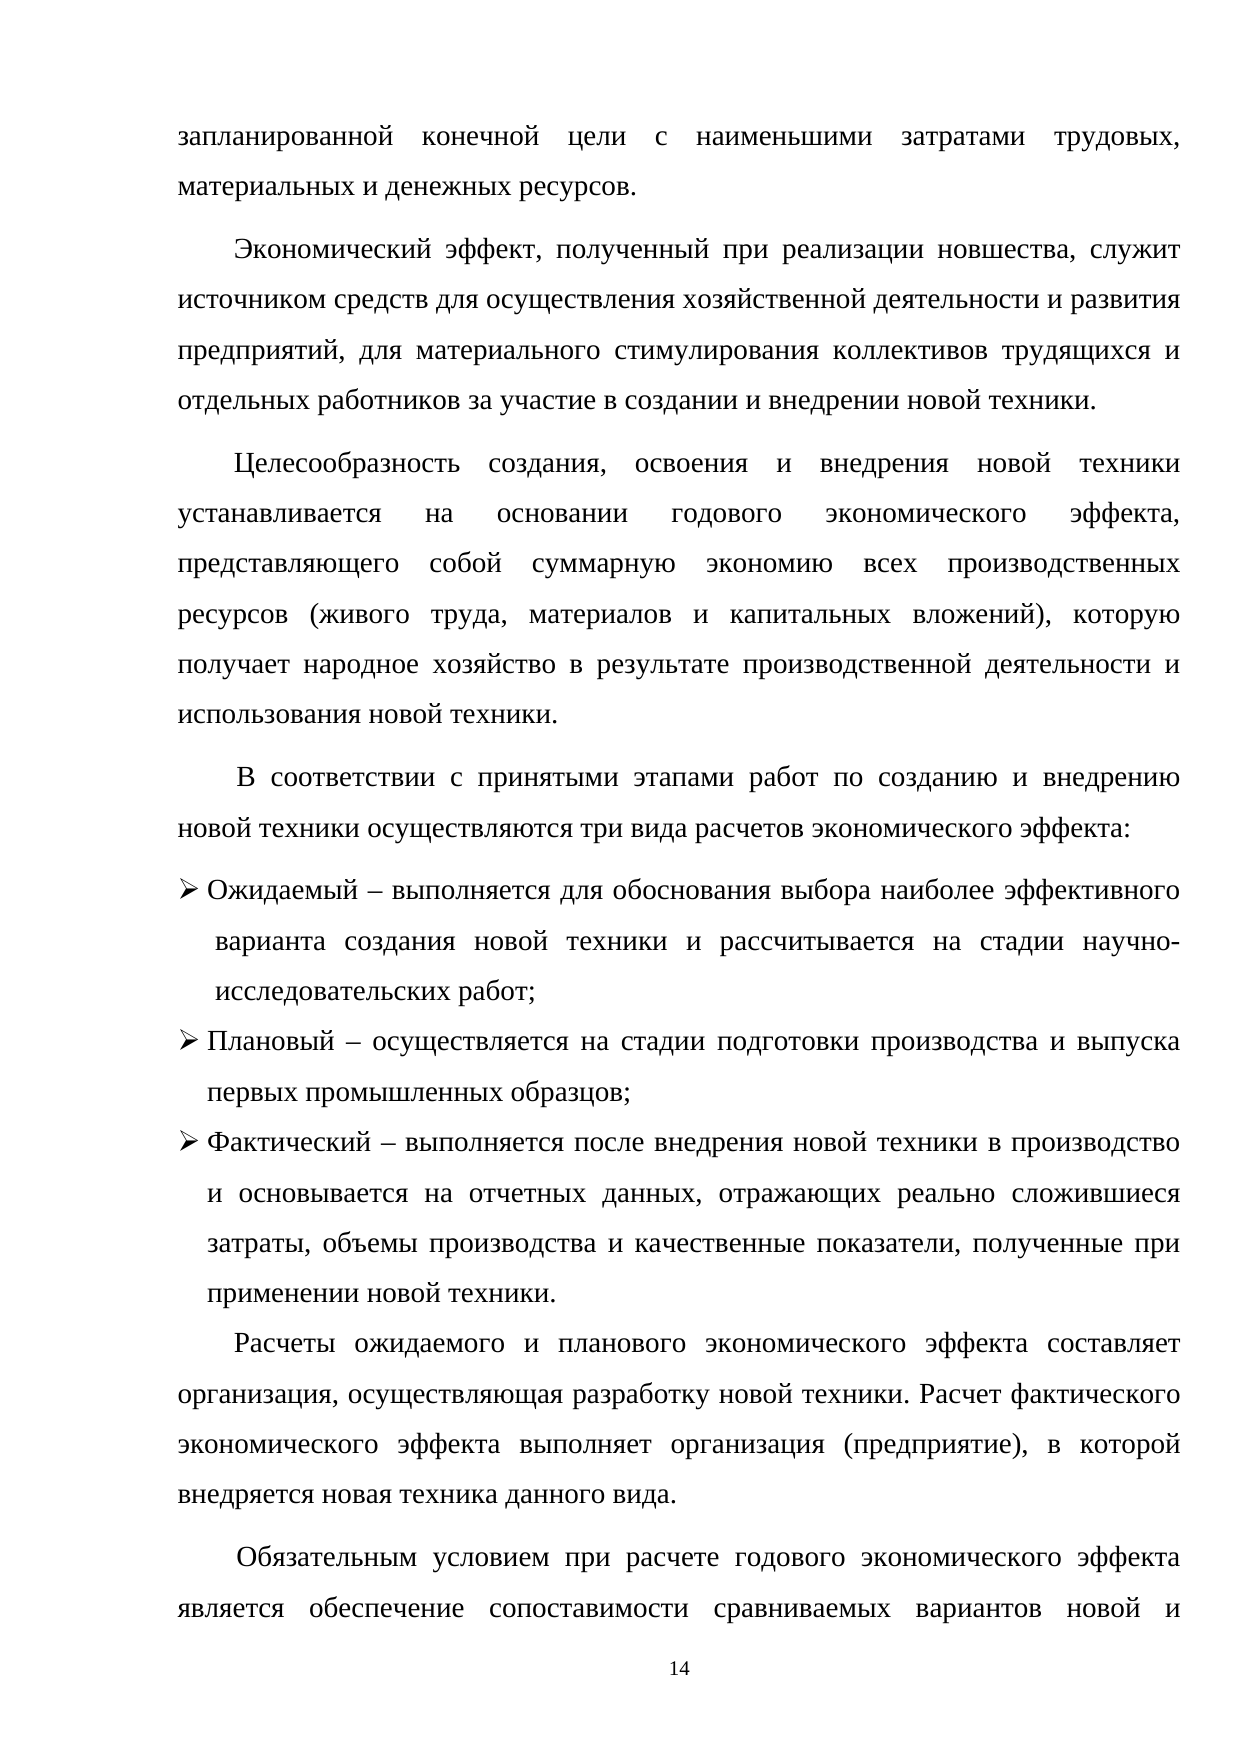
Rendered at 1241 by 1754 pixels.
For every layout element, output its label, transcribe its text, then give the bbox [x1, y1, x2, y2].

list Ожидаемый – выполняется для обоснования выбора наиболее эффективного варианта создания новой техники и рассчитывается на стадии научно-исследовательских работ; [177, 872, 1181, 1007]
text Экономический эффект, полученный при реализации новшества, служит источником средств для осуществления хозяйственной деятельности и развития предприятий, для материального стимулирования коллективов трудящихся и отдельных работников за участие в создании и внедрении новой техники. [177, 231, 1181, 416]
list Плановый – осуществляется на стадии подготовки производства и выпуска первых промышленных образцов; [177, 1023, 1181, 1107]
text В соответствии с принятыми этапами работ по созданию и внедрению новой техники осуществляются три вида расчетов экономического эффекта: [177, 759, 1181, 843]
list Фактический – выполняется после внедрения новой техники в производство и основывается на отчетных данных, отражающих реально сложившиеся затраты, объемы производства и качественные показатели, полученные при применении новой техники. [177, 1124, 1181, 1309]
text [177, 1539, 1181, 1623]
text Расчеты ожидаемого и планового экономического эффекта составляет организация, осуществляющая разработку новой техники. Расчет фактического экономического эффекта выполняет организация (предприятие), в которой внедряется новая техника данного вида. [177, 1326, 1181, 1510]
text Целесообразность создания, освоения и внедрения новой техники устанавливается на основании годового экономического эффекта, представляющего собой суммарную экономию всех производственных ресурсов (живого труда, материалов и капитальных вложений), которую получает народное хозяйство в результате производственной деятельности и использования новой техники. [177, 445, 1181, 730]
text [177, 118, 1181, 202]
